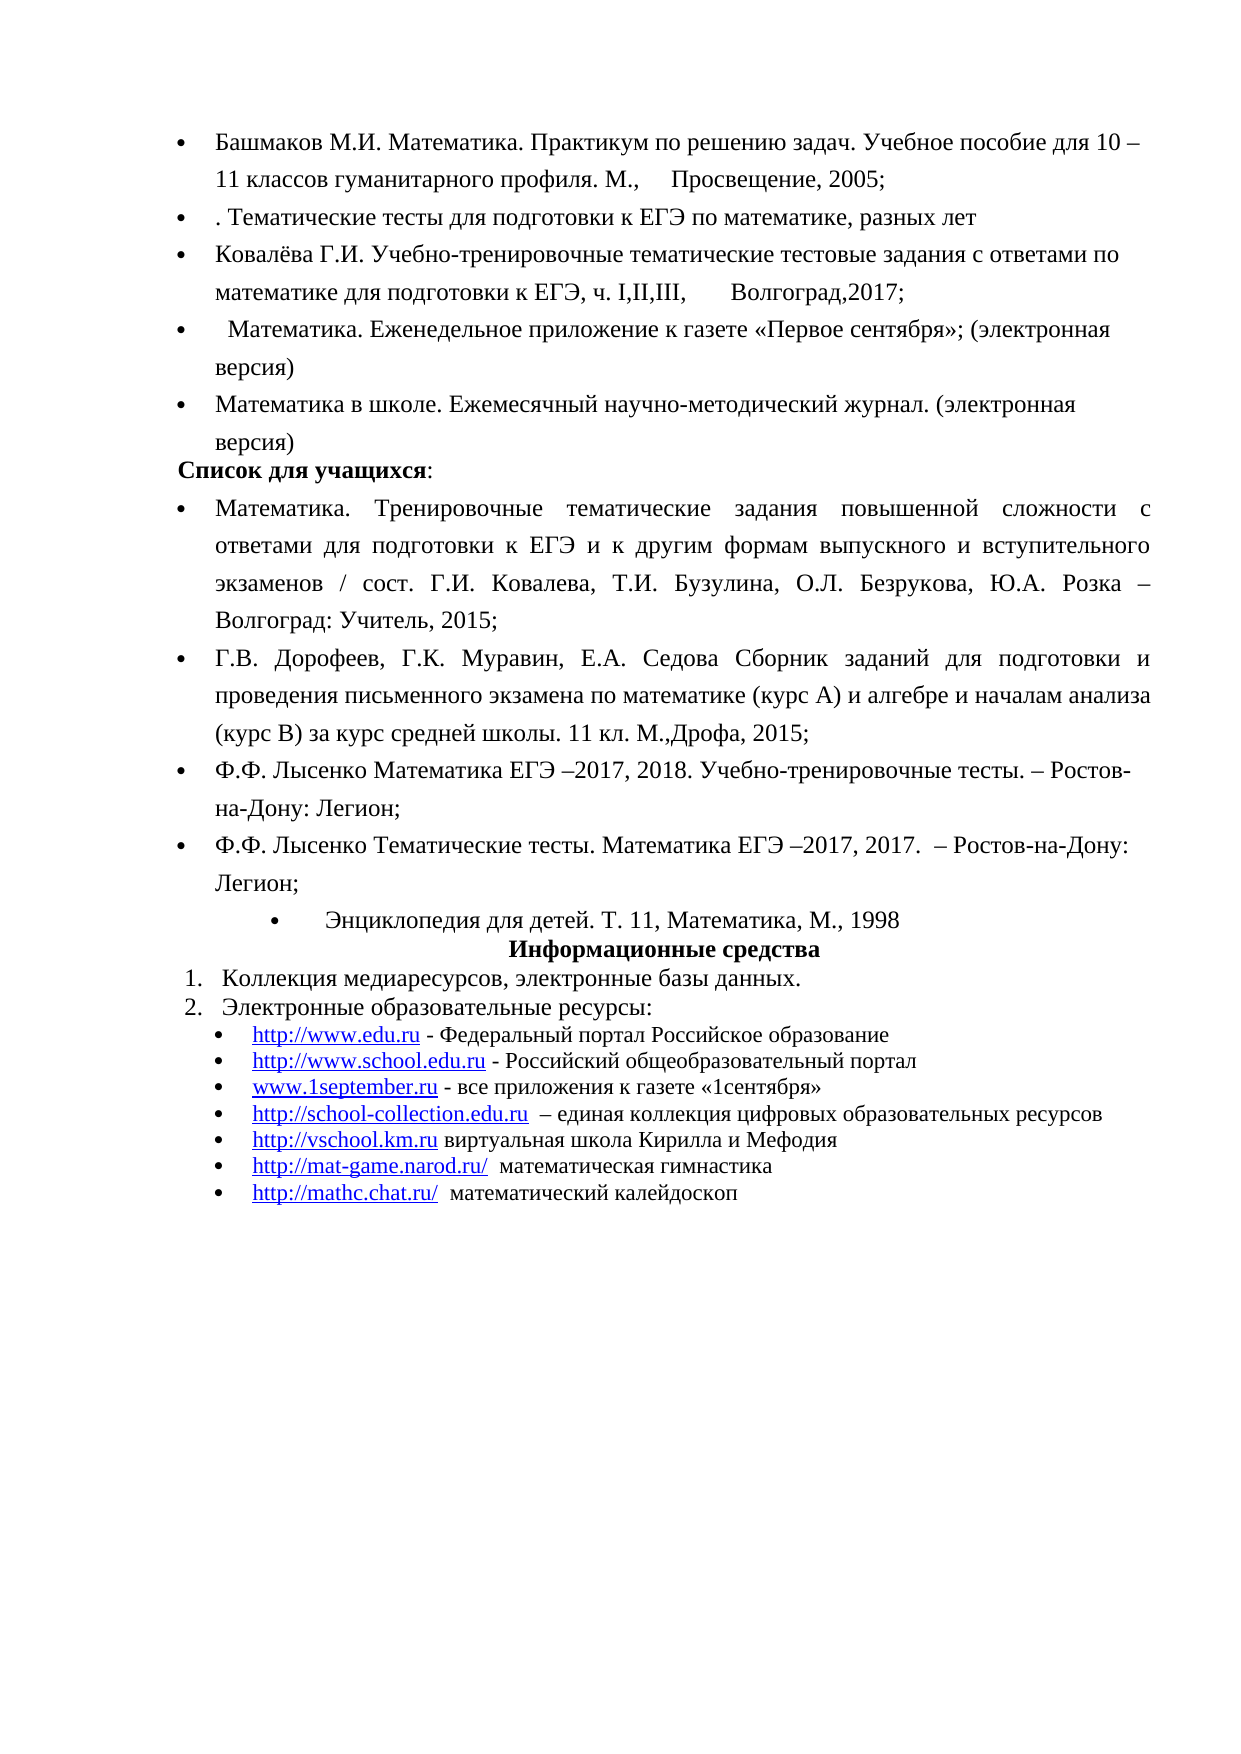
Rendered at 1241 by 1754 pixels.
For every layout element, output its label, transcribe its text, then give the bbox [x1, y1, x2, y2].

list http://vschool.km.ru виртуальная школа Кирилла и Мефодия [215, 1126, 1152, 1152]
list Ковалёва Г.И. Учебно-тренировочные тематические тестовые задания с ответами по математике для подготовки к ЕГЭ, ч. I,II,III, Волгоград,2017; [177, 231, 1152, 306]
list Энциклопедия для детей. Т. 11, Математика, М., 1998 [177, 897, 1152, 934]
list Электронные образовательные ресурсы: [184, 992, 1152, 1021]
list www.1september.ru - все приложения к газете «1сентября» [215, 1073, 1152, 1100]
list . Тематические тесты для подготовки к ЕГЭ по математике, разных лет [177, 193, 1152, 231]
list Математика в школе. Ежемесячный научно-методический журнал. (электронная версия) [177, 381, 1152, 456]
list Г.В. Дорофеев, Г.К. Муравин, Е.А. Седова Сборник заданий для подготовки и проведения письменного экзамена по математике (курс А) и алгебре и началам анализа (курс В) за курс средней школы. 11 кл. М.,Дрофа, 2015; [177, 634, 1152, 747]
list http://www.edu.ru - Федеральный портал Российское образование [215, 1021, 1152, 1047]
list http://mat-game.narod.ru/ математическая гимнастика [215, 1152, 1152, 1179]
list Коллекция медиаресурсов, электронные базы данных. [184, 963, 1152, 992]
list http://www.school.edu.ru - Российский общеобразовательный портал [215, 1047, 1152, 1073]
list Ф.Ф. Лысенко Математика ЕГЭ –2017, 2018. Учебно-тренировочные тесты. – Ростов-на-Дону: Легион; [177, 747, 1152, 822]
list http://school-collection.edu.ru – единая коллекция цифровых образовательных ресурсов [215, 1100, 1152, 1126]
text Список для учащихся: [177, 456, 1152, 484]
list Башмаков М.И. Математика. Практикум по решению задач. Учебное пособие для 10 – 11 классов гуманитарного профиля. М., Просвещение, 2005; [177, 118, 1152, 193]
list http://mathc.chat.ru/ математический калейдоскоп [215, 1179, 1152, 1205]
list Ф.Ф. Лысенко Тематические тесты. Математика ЕГЭ –2017, 2017. – Ростов-на-Дону: Легион; [177, 822, 1152, 897]
list Математика. Еженедельное приложение к газете «Первое сентября»; (электронная версия) [177, 306, 1152, 381]
list Математика. Тренировочные тематические задания повышенной сложности с ответами для подготовки к ЕГЭ и к другим формам выпускного и вступительного экзаменов / сост. Г.И. Ковалева, Т.И. Бузулина, О.Л. Безрукова, Ю.А. Розка – Волгоград: Учитель, 2015; [177, 484, 1152, 634]
text Информационные средства [177, 934, 1152, 963]
